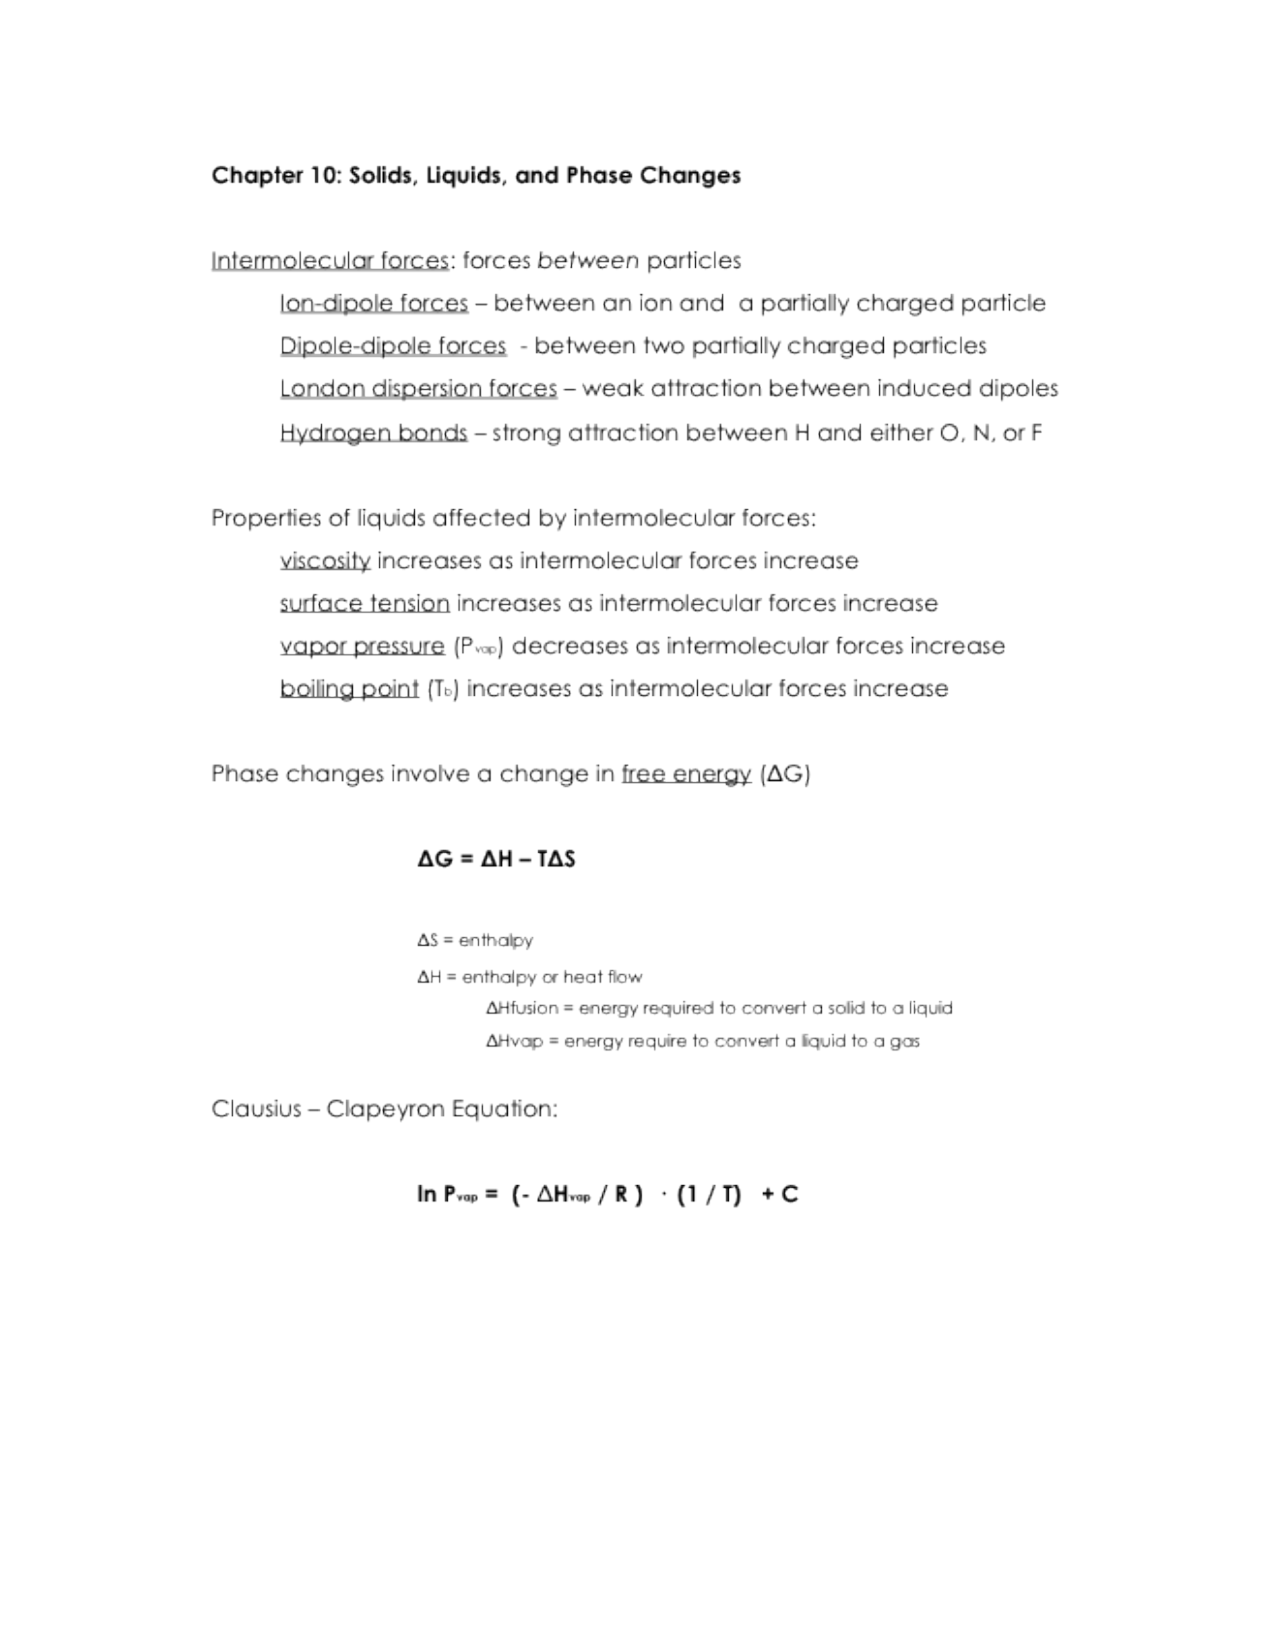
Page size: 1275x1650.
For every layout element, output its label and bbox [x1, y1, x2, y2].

picture [187, 150, 1088, 1261]
